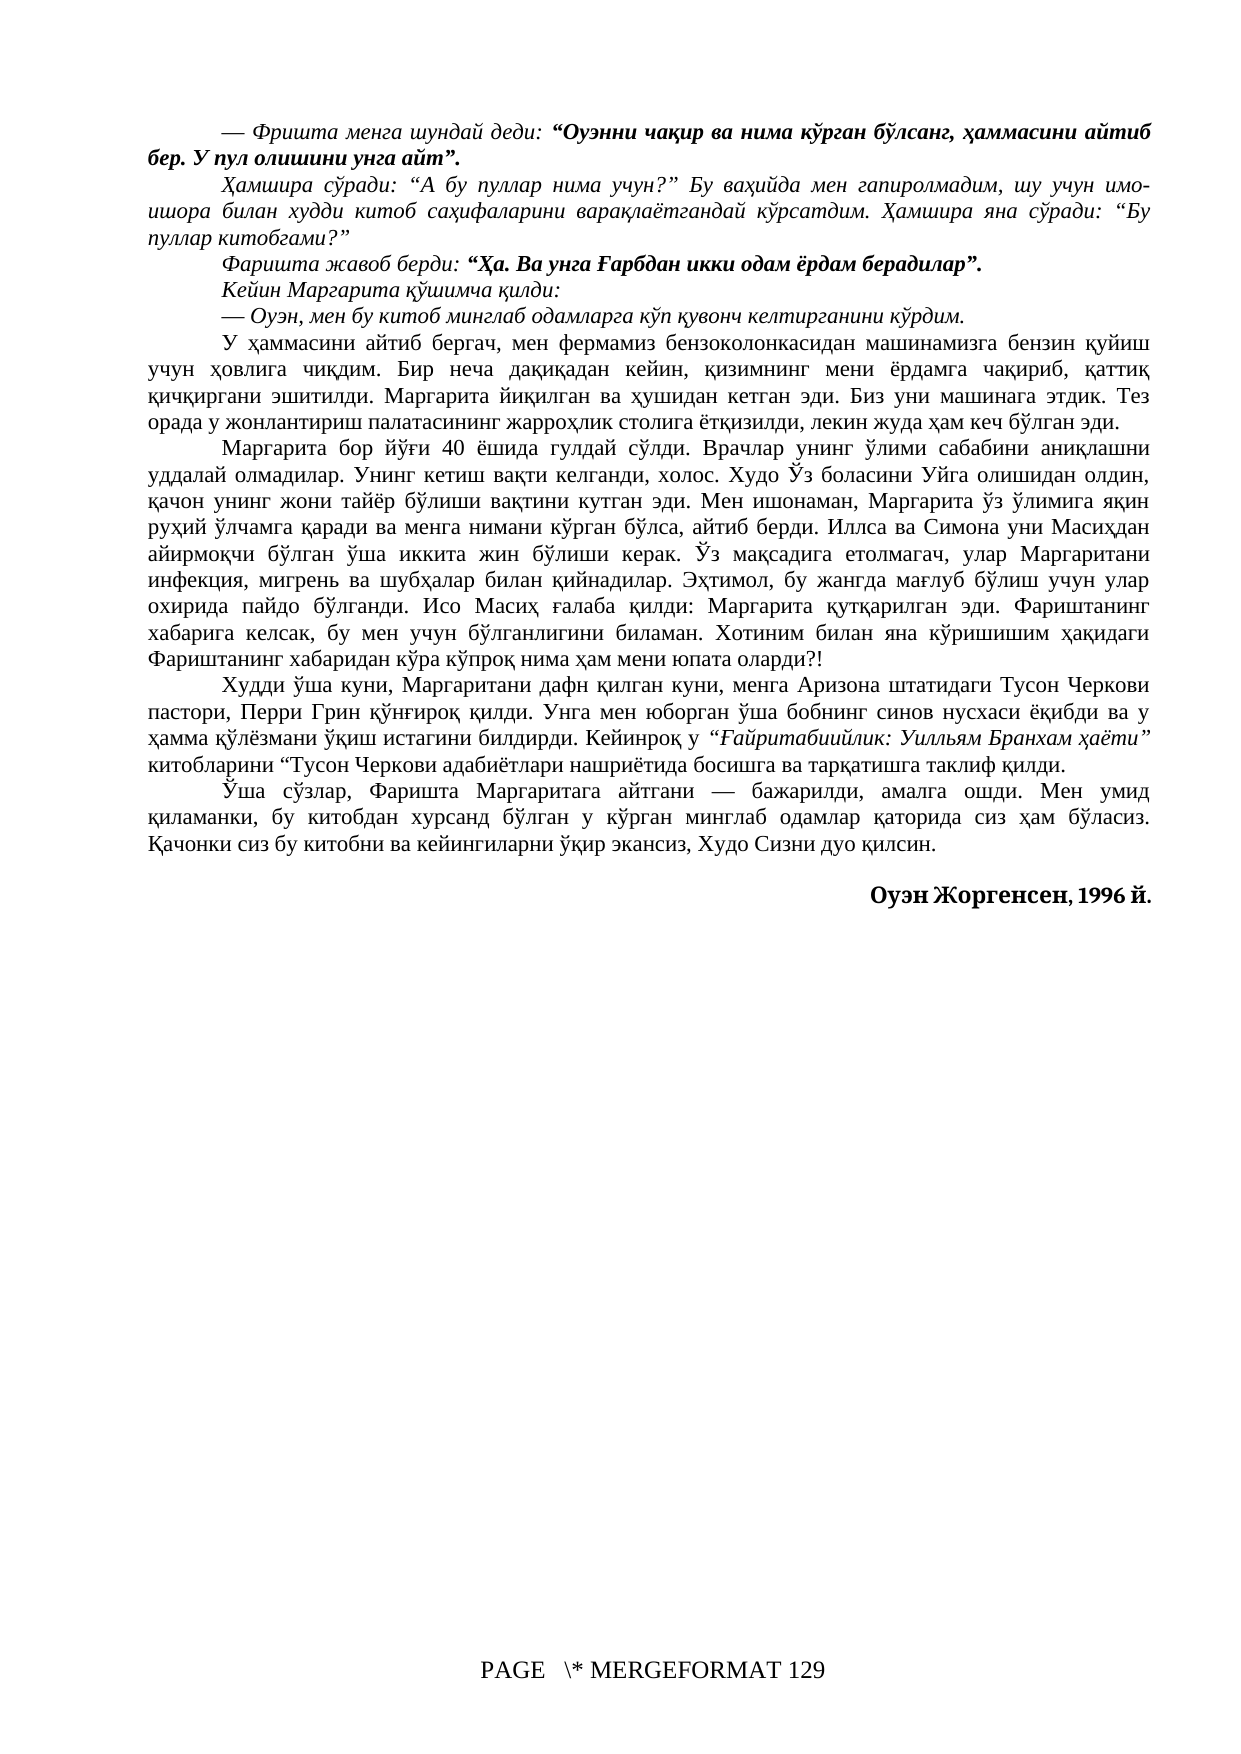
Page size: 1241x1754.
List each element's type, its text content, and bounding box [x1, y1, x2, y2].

text Фаришта жавоб берди: “Ҳа. Ва унга Ғарбдан икки одам ёрдам берадилар”. [148, 250, 1152, 276]
text У ҳаммасини айтиб бергач, мен фермамиз бензоколонкасидан машинамизга бензин қуйиш учун ҳовлига чиқдим. Бир неча дақиқадан кейин, қизимнинг мени ёрдамга чақириб, қаттиқ қичқиргани эшитилди. Маргарита йиқилган ва ҳушидан кетган эди. Биз уни машинага этдик. Тез орада у жонлантириш палатасининг жарроҳлик столига ётқизилди, лекин жуда ҳам кеч бўлган эди. [148, 329, 1152, 434]
text Маргарита бор йўғи 40 ёшида гулдай сўлди. Врачлар унинг ўлими сабабини аниқлашни уддалай олмадилар. Унинг кетиш вақти келганди, холос. Худо Ўз боласини Уйга олишидан олдин, қачон унинг жони тайёр бўлиши вақтини кутган эди. Мен ишонаман, Маргарита ўз ўлимига яқин руҳий ўлчамга қаради ва менга нимани кўрган бўлса, айтиб берди. Иллса ва Симона уни Масиҳдан айирмоқчи бўлган ўша иккита жин бўлиши керак. Ўз мақсадига етолмагач, улар Маргаритани инфекция, мигрень ва шубҳалар билан қийнадилар. Эҳтимол, бу жангда мағлуб бўлиш учун улар охирида пайдо бўлганди. Исо Масиҳ ғалаба қилди: Маргарита қутқарилган эди. Фариштанинг хабарига келсак, бу мен учун бўлганлигини биламан. Хотиним билан яна кўришишим ҳақидаги Фариштанинг хабаридан кўра кўпроқ нима ҳам мени юпата оларди?! [148, 434, 1152, 672]
text Ҳамшира сўради: “А бу пуллар нима учун?” Бу ваҳийда мен гапиролмадим, шу учун имо-ишора билан худди китоб саҳифаларини варақлаётгандай кўрсатдим. Ҳамшира яна сўради: “Бу пуллар китобгами?” [148, 171, 1152, 250]
text Кейин Маргарита қўшимча қилди: [148, 276, 1152, 303]
text Оуэн Жоргенсен, 1996 й. [148, 882, 1152, 909]
text Ўша сўзлар, Фаришта Маргаритага айтгани ― бажарилди, амалга ошди. Мен умид қиламанки, бу китобдан хурсанд бўлган у кўрган минглаб одамлар қаторида сиз ҳам бўласиз. Қачонки сиз бу китобни ва кейингиларни ўқир экансиз, Худо Сизни дуо қилсин. [148, 777, 1152, 856]
text ― Фришта менга шундай деди: “Оуэнни чақир ва нима кўрган бўлсанг, ҳаммасини айтиб бер. У пул олишини унга айт”. [148, 118, 1152, 171]
text ― Оуэн, мен бу китоб минглаб одамларга кўп қувонч келтирганини кўрдим. [148, 303, 1152, 329]
text Худди ўша куни, Маргаритани дафн қилган куни, менга Аризона штатидаги Тусон Черкови пастори, Перри Грин қўнғироқ қилди. Унга мен юборган ўша бобнинг синов нусхаси ёқибди ва у ҳамма қўлёзмани ўқиш истагини билдирди. Кейинроқ у “Ғайритабиийлик: Уилльям Бранхам ҳаёти” китобларини “Тусон Черкови адабиётлари нашриётида босишга ва тарқатишга таклиф қилди. [148, 672, 1152, 777]
